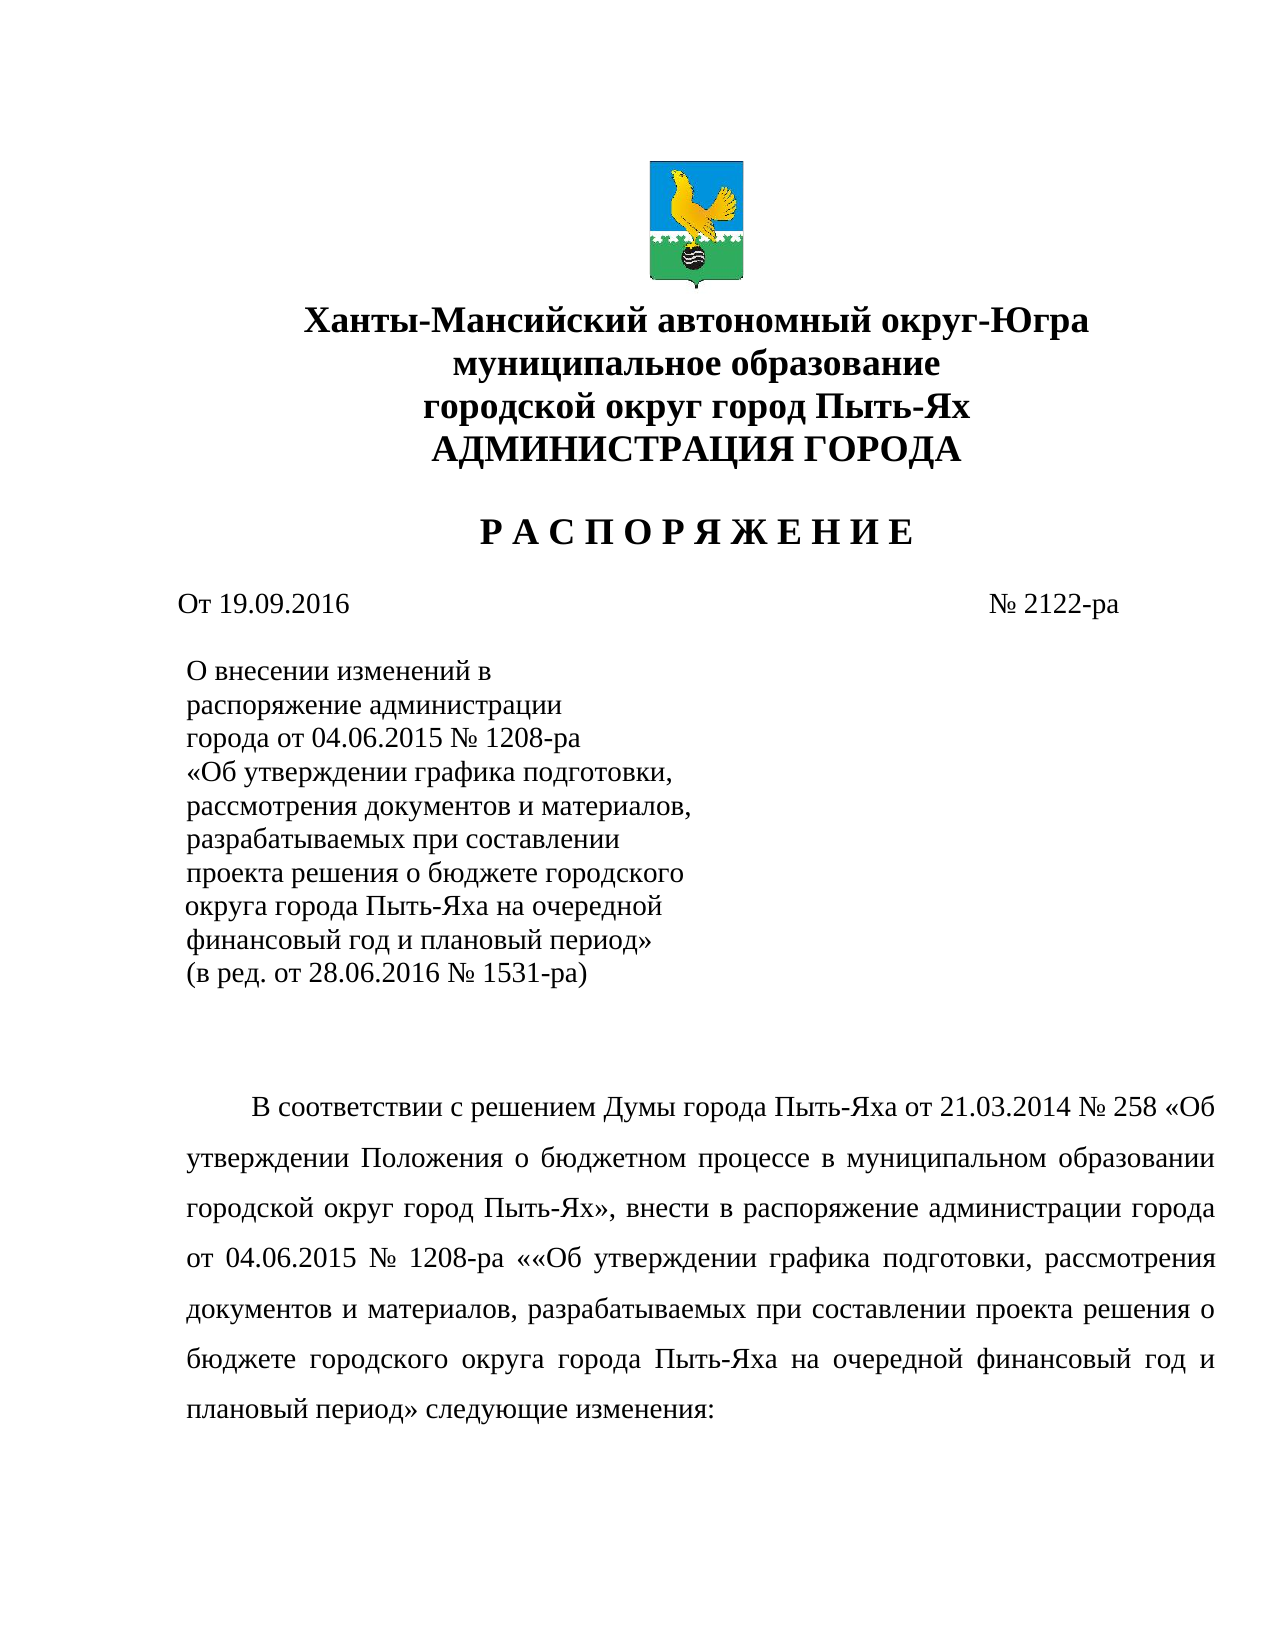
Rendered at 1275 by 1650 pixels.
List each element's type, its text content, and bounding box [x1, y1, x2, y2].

text округа города Пыть-Яха на очередной [177, 888, 1216, 922]
text Ханты-Мансийский автономный округ-Югра [177, 297, 1216, 340]
text проекта решения о бюджете городского [186, 855, 1216, 888]
text распоряжение администрации [186, 687, 1216, 721]
subtitle АДМИНИСТРАЦИЯ ГОРОДА [177, 427, 1216, 470]
text О внесении изменений в [186, 653, 1216, 687]
text От 19.09.2016 № 2122-ра [177, 586, 1216, 620]
text Р А С П О Р Я Ж Е Н И Е [177, 510, 1216, 553]
text города от 04.06.2015 № 1208-ра [186, 721, 1216, 754]
text «Об утверждении графика подготовки, [186, 754, 1216, 788]
picture [649, 161, 744, 298]
text разрабатываемых при составлении [186, 821, 1216, 855]
text (в ред. от 28.06.2016 № 1531-ра) [186, 955, 1216, 989]
text городской округ город Пыть-Ях [177, 383, 1216, 427]
text рассмотрения документов и материалов, [186, 788, 1216, 821]
text В соответствии с решением Думы города Пыть-Яха от 21.03.2014 № 258 «Об утверждении Положения о бюджетном процессе в муниципальном образовании городской округ город Пыть-Ях», внести в распоряжение администрации города от 04.06.2015 № 1208-ра ««Об утверждении графика подготовки, рассмотрения документов и материалов, разрабатываемых при составлении проекта решения о бюджете городского округа города Пыть-Яха на очередной финансовый год и плановый период» следующие изменения: [186, 1089, 1216, 1425]
text финансовый год и плановый период» [186, 922, 1216, 955]
text муниципальное образование [177, 340, 1216, 383]
